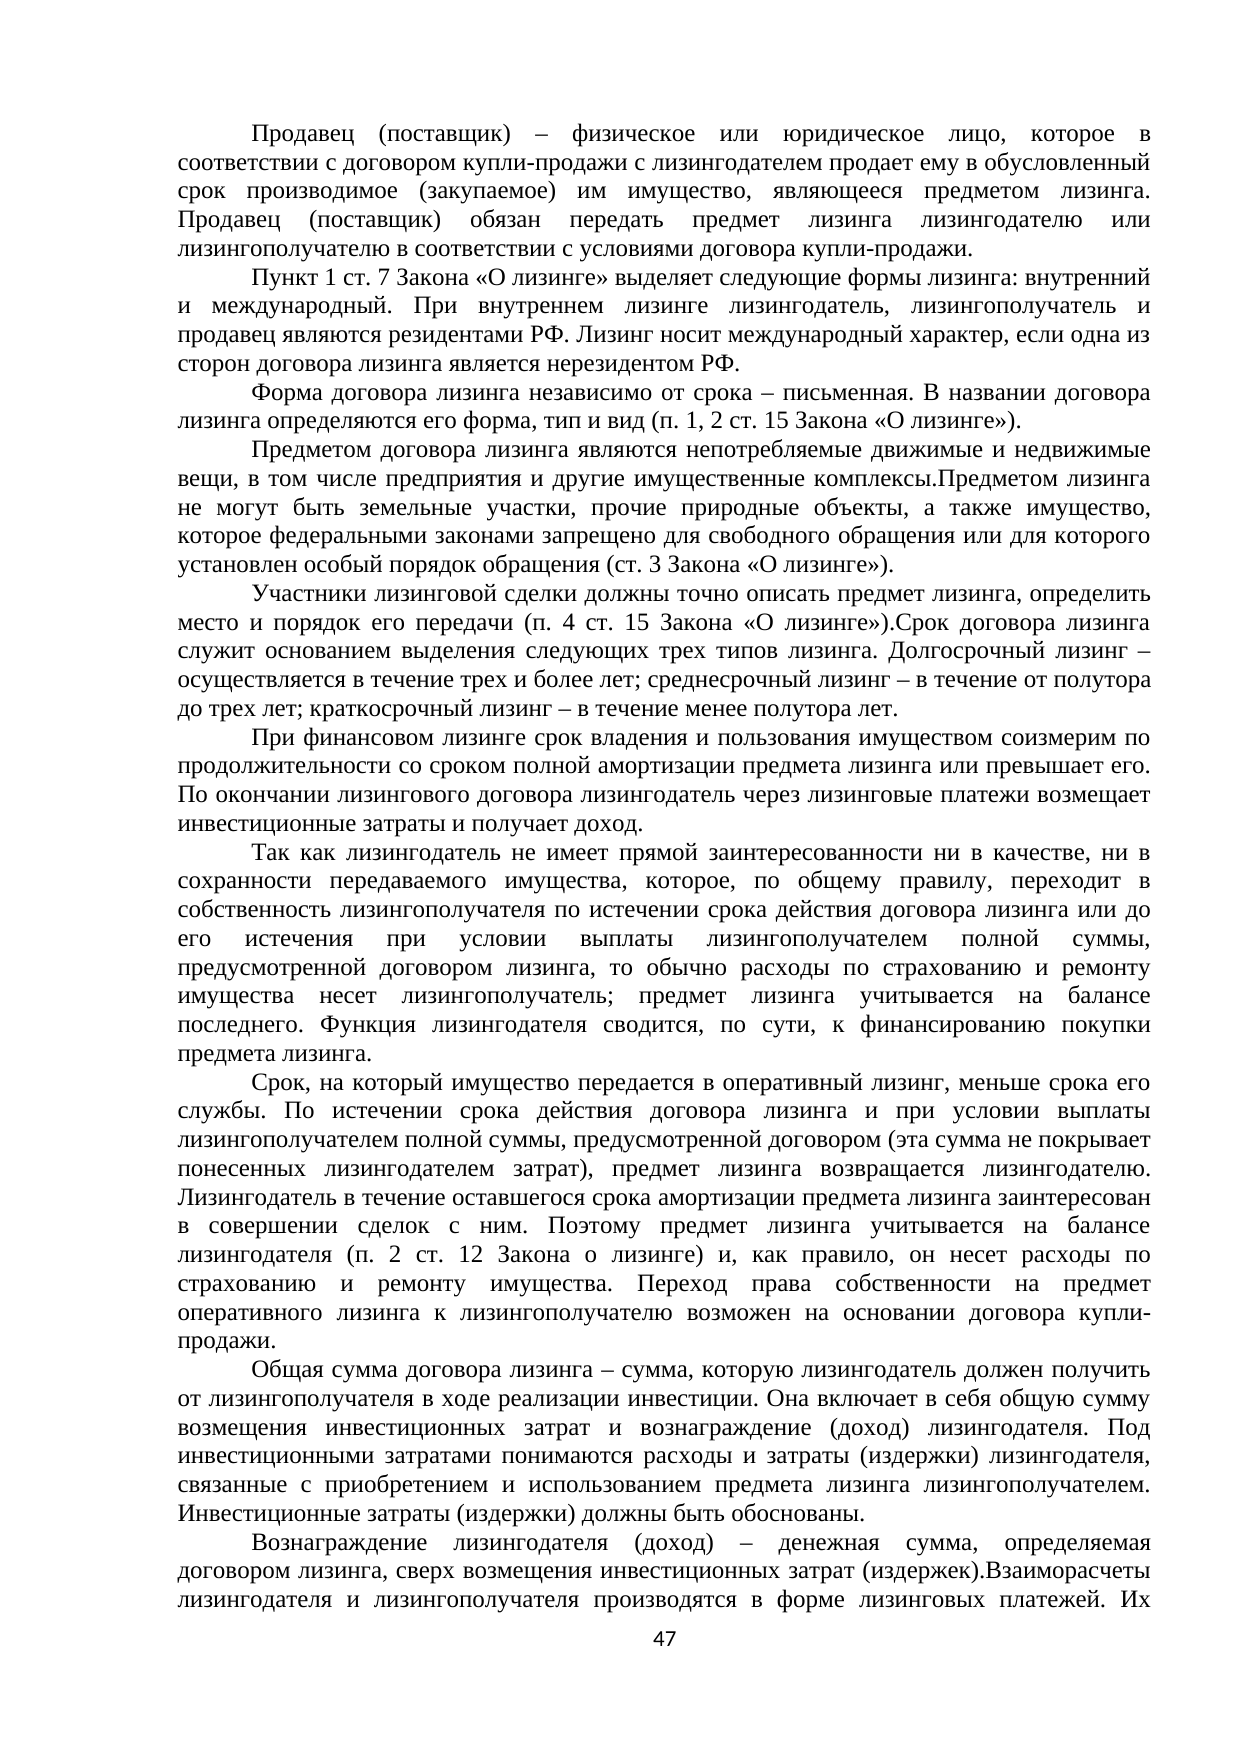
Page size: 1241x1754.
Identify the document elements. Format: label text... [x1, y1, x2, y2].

text Продавец (поставщик) – физическое или юридическое лицо, которое в соответствии с договором купли-продажи с лизингодателем продает ему в обусловленный срок производимое (закупаемое) им имущество, являющееся предметом лизинга. Продавец (поставщик) обязан передать предмет лизинга лизингодателю или лизингополучателю в соответствии с условиями договора купли-продажи. [177, 118, 1152, 262]
text Пункт 1 ст. 7 Закона «О лизинге» выделяет следующие формы лизинга: внутренний и международный. При внутреннем лизинге лизингодатель, лизингополучатель и продавец являются резидентами РФ. Лизинг носит международный характер, если одна из сторон договора лизинга является нерезидентом РФ. [177, 262, 1152, 377]
text Предметом договора лизинга являются непотребляемые движимые и недвижимые вещи, в том числе предприятия и другие имущественные комплексы.Предметом лизинга не могут быть земельные участки, прочие природные объекты, а также имущество, которое федеральными законами запрещено для свободного обращения или для которого установлен особый порядок обращения (ст. 3 Закона «О лизинге»). [177, 434, 1152, 578]
text Форма договора лизинга независимо от срока – письменная. В названии договора лизинга определяются его форма, тип и вид (п. 1, 2 ст. 15 Закона «О лизинге»). [177, 377, 1152, 434]
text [177, 1527, 1152, 1613]
text Общая сумма договора лизинга – сумма, которую лизингодатель должен получить от лизингополучателя в ходе реализации инвестиции. Она включает в себя общую сумму возмещения инвестиционных затрат и вознаграждение (доход) лизингодателя. Под инвестиционными затратами понимаются расходы и затраты (издержки) лизингодателя, связанные с приобретением и использованием предмета лизинга лизингополучателем. Инвестиционные затраты (издержки) должны быть обоснованы. [177, 1354, 1152, 1527]
text Срок, на который имущество передается в оперативный лизинг, меньше срока его службы. По истечении срока действия договора лизинга и при условии выплаты лизингополучателем полной суммы, предусмотренной договором (эта сумма не покрывает понесенных лизингодателем затрат), предмет лизинга возвращается лизингодателю. Лизингодатель в течение оставшегося срока амортизации предмета лизинга заинтересован в совершении сделок с ним. Поэтому предмет лизинга учитывается на балансе лизингодателя (п. 2 ст. 12 Закона о лизинге) и, как правило, он несет расходы по страхованию и ремонту имущества. Переход права собственности на предмет оперативного лизинга к лизингополучателю возможен на основании договора купли-продажи. [177, 1067, 1152, 1354]
text При финансовом лизинге срок владения и пользования имуществом соизмерим по продолжительности со сроком полной амортизации предмета лизинга или превышает его. По окончании лизингового договора лизингодатель через лизинговые платежи возмещает инвестиционные затраты и получает доход. [177, 722, 1152, 837]
text Так как лизингодатель не имеет прямой заинтересованности ни в качестве, ни в сохранности передаваемого имущества, которое, по общему правилу, переходит в собственность лизингополучателя по истечении срока действия договора лизинга или до его истечения при условии выплаты лизингополучателем полной суммы, предусмотренной договором лизинга, то обычно расходы по страхованию и ремонту имущества несет лизингополучатель; предмет лизинга учитывается на балансе последнего. Функция лизингодателя сводится, по сути, к финансированию покупки предмета лизинга. [177, 837, 1152, 1067]
text Участники лизинговой сделки должны точно описать предмет лизинга, определить место и порядок его передачи (п. 4 ст. 15 Закона «О лизинге»).Срок договора лизинга служит основанием выделения следующих трех типов лизинга. Долгосрочный лизинг – осуществляется в течение трех и более лет; среднесрочный лизинг – в течение от полутора до трех лет; краткосрочный лизинг – в течение менее полутора лет. [177, 578, 1152, 722]
